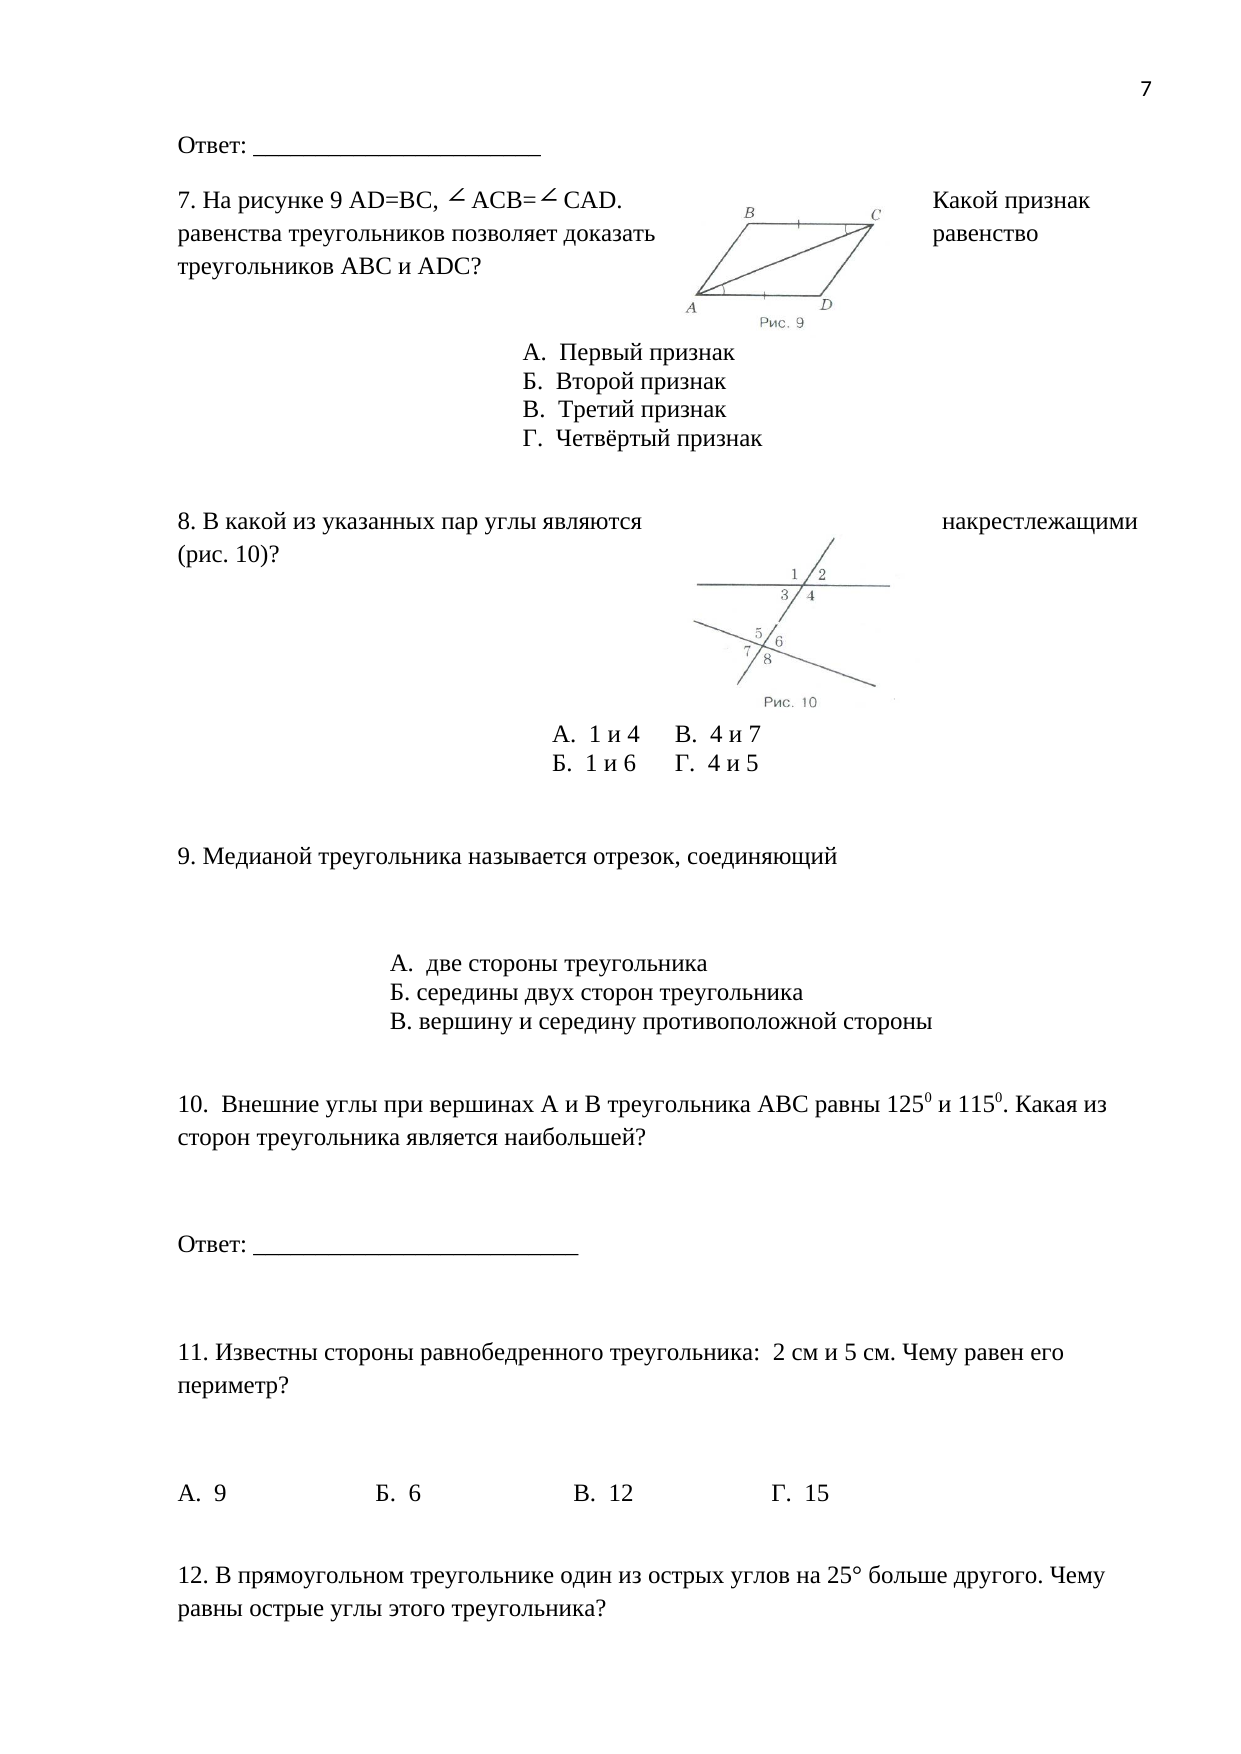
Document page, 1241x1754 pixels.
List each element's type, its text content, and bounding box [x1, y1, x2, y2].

table_cell Г. 4 и 5 [663, 748, 788, 777]
table_cell Г. Четвёртый признак [511, 423, 818, 452]
table_header В. 4 и 7 [663, 719, 788, 748]
table_header В. 12 [562, 1478, 760, 1507]
table_cell Б. середины двух сторон треугольника [378, 977, 951, 1006]
table_header А. 9 [166, 1478, 364, 1507]
text 11. Известны стороны равнобедренного треугольника: и . Чему равен его периметр? [177, 1337, 1152, 1399]
table_header А. две стороны треугольника [378, 949, 951, 977]
table_cell Б. 1 и 6 [541, 748, 663, 777]
table_cell В. вершину и середину противоположной стороны [378, 1006, 951, 1035]
table_header А. Первый признак [511, 337, 818, 366]
text 10. Внешние углы при вершинах А и В треугольника АВС равны 1250 и 1150. Какая из сторон треугольника является наибольшей? [177, 1089, 1152, 1150]
text 8. В какой из указанных пар углы являются накрестлежащими (рис. 10)? [177, 506, 1152, 568]
picture [679, 520, 924, 720]
table_header Б. 6 [364, 1478, 562, 1507]
text Ответ: _______________________ [177, 130, 1152, 158]
table_header А. 1 и 4 [541, 719, 663, 748]
picture [678, 193, 914, 338]
text 12. В прямоугольном треугольнике один из острых углов на 25° больше другого. Чему равны острые углы этого треугольника? [177, 1560, 1152, 1622]
table_header Г. 15 [760, 1478, 958, 1507]
text Ответ: __________________________ [177, 1229, 1152, 1258]
table_cell В. Третий признак [511, 395, 818, 423]
text 7. На рисунке 9 АD=ВC, АСВ=САD. Какой признак равенства треугольников позволяет доказать равенство треугольников АВС и АDС? [177, 184, 1152, 280]
text 9. Медианой треугольника называется отрезок, соединяющий [177, 841, 1152, 869]
table_cell Б. Второй признак [511, 366, 818, 394]
